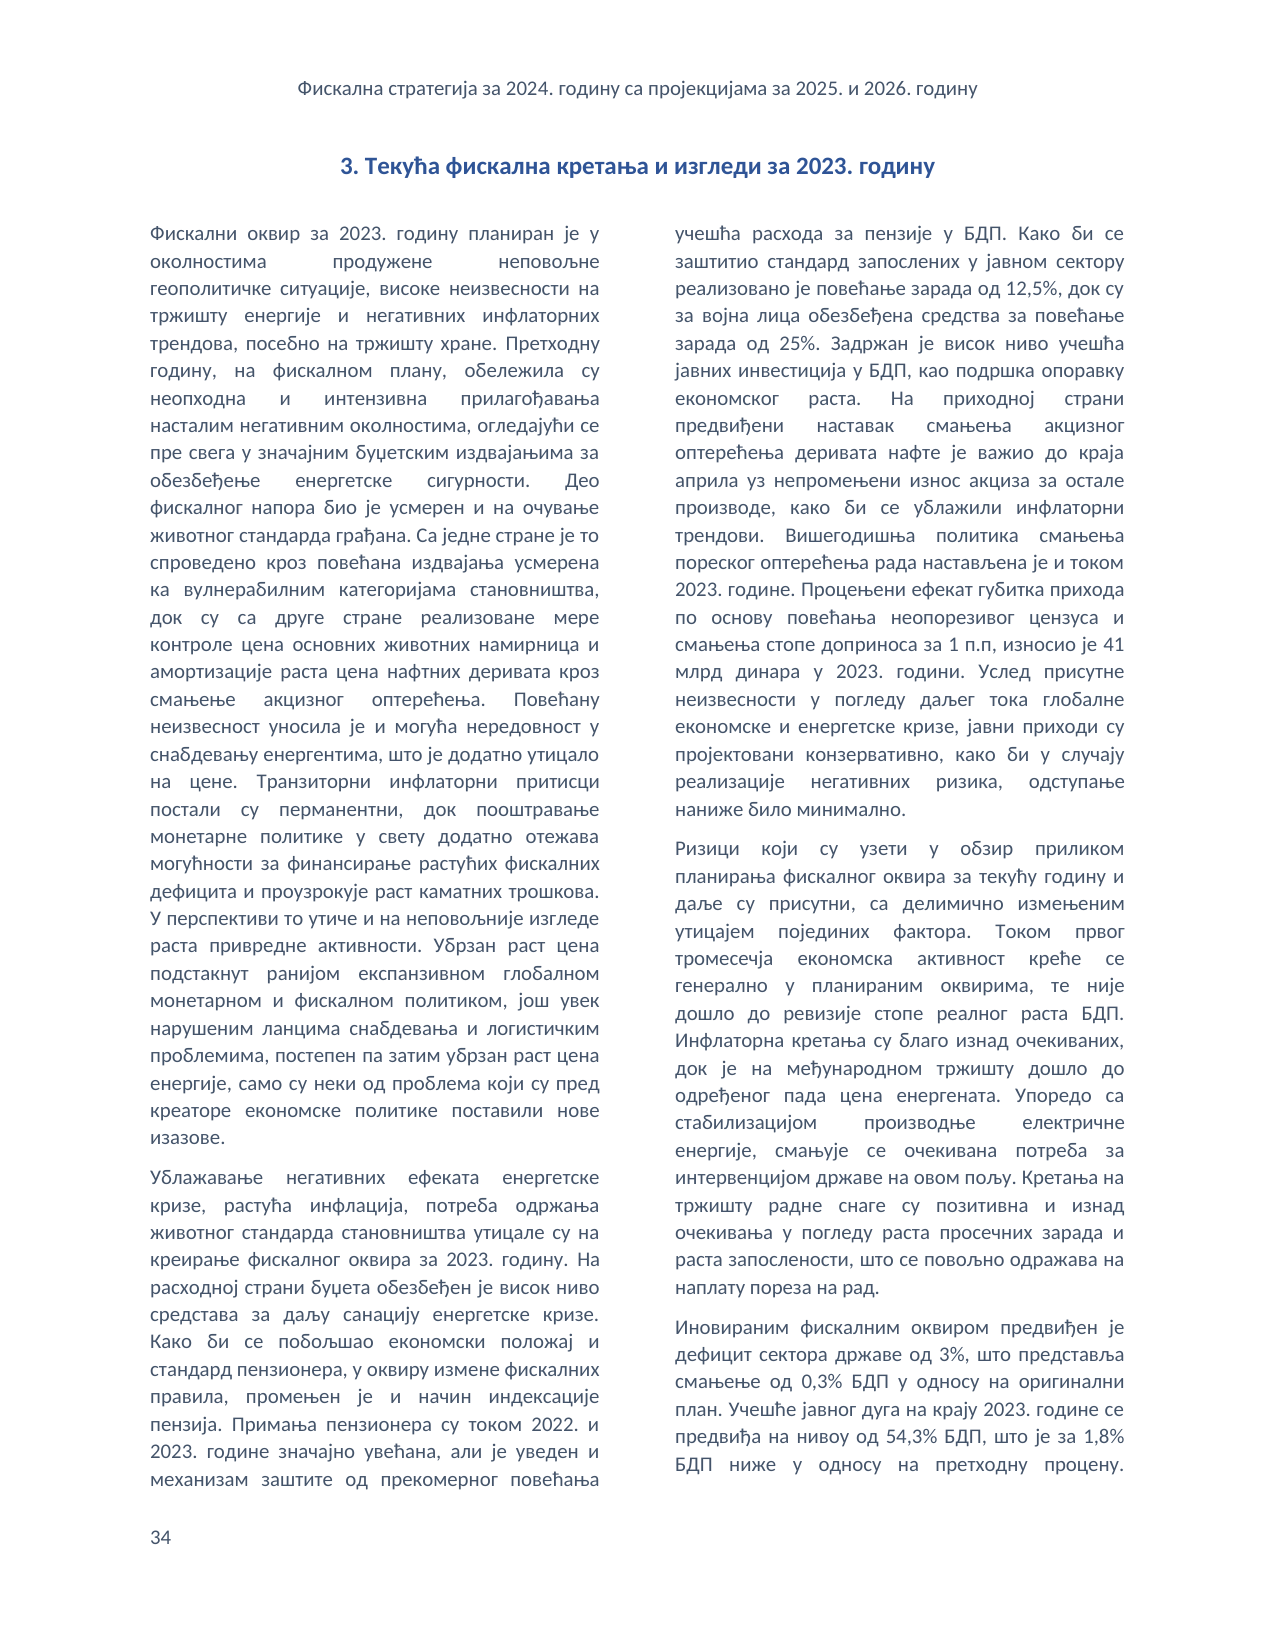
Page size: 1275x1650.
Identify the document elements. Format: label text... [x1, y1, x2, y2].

text Ризици који су узети у обзир приликом планирања фискалног оквира за текућу годину и даље су присутни, са делимично измењеним утицајем појединих фактора. Током првог тромесечја економска активност креће се генерално у планираним оквирима, те није дошло до ревизије стопе реалног раста БДП. Инфлаторна кретања су благо изнад очекиваних, док је на међународном тржишту дошло до одређеног пада цена енергената. Упоредо са стабилизацијом производње електричне енергије, смањује се очекивана потреба за интервенцијом државе на овом пољу. Кретања на тржишту радне снаге су позитивна и изнад очекивања у погледу раста просечних зарада и раста запослености, што се повољно одражава на наплату пореза на рад. [675, 836, 1125, 1299]
text Ублажавање негативних ефеката енергетске кризе, растућа инфлација, потреба одржања животног стандарда становништва утицале су на креирање фискалног оквира за 2023. годину. На расходној страни буџета обезбеђен je висок ниво средстава за даљу санацију енергетске кризе. Како би се побољшао економски положај и стандард пензионера, у оквиру измене фискалних правила, промењен је и начин индексације пензија. Примања пензионера су током 2022. и 2023. године значајно увећана, али је уведен и механизам заштите од прекомерног повећања учешћа расхода за пензије у БДП. Како би се заштитио стандард запослених у јавном сектору реализовано је повећање зарада од 12,5%, док су за војна лица обезбеђена средства за повећање зарада од 25%. Задржан је висок ниво учешћа јавних инвестиција у БДП, као подршка опоравку економског раста. На приходној страни предвиђени наставак смањења акцизног оптерећења деривата нафте је важио до краја априла уз непромењени износ акциза за остале производе, како би се ублажили инфлаторни трендови. Вишегодишња политика смањења пореског оптерећења рада настављена је и током 2023. године. Процењени ефекат губитка прихода по основу повећања неопорезивог цензуса и смањења стопе доприноса за 1 п.п, износио је 41 млрд динара у 2023. години. Услед присутне неизвесности у погледу даљег тока глобалне економске и енергетске кризе, јавни приходи су пројектовани конзервативно, како би у случају реализације негативних ризика, одступање наниже било минимално. [150, 1164, 600, 1491]
text 3. Текућа фискална кретања и изгледи за 2023. годину [150, 150, 1125, 181]
text Ублажавање негативних ефеката енергетске кризе, растућа инфлација, потреба одржања животног стандарда становништва утицале су на креирање фискалног оквира за 2023. годину. На расходној страни буџета обезбеђен je висок ниво средстава за даљу санацију енергетске кризе. Како би се побољшао економски положај и стандард пензионера, у оквиру измене фискалних правила, промењен је и начин индексације пензија. Примања пензионера су током 2022. и 2023. године значајно увећана, али је уведен и механизам заштите од прекомерног повећања учешћа расхода за пензије у БДП. Како би се заштитио стандард запослених у јавном сектору реализовано је повећање зарада од 12,5%, док су за војна лица обезбеђена средства за повећање зарада од 25%. Задржан је висок ниво учешћа јавних инвестиција у БДП, као подршка опоравку економског раста. На приходној страни предвиђени наставак смањења акцизног оптерећења деривата нафте је важио до краја априла уз непромењени износ акциза за остале производе, како би се ублажили инфлаторни трендови. Вишегодишња политика смањења пореског оптерећења рада настављена је и током 2023. године. Процењени ефекат губитка прихода по основу повећања неопорезивог цензуса и смањења стопе доприноса за 1 п.п, износио је 41 млрд динара у 2023. години. Услед присутне неизвесности у погледу даљег тока глобалне економске и енергетске кризе, јавни приходи су пројектовани конзервативно, како би у случају реализације негативних ризика, одступање наниже било минимално. [675, 220, 1125, 821]
text Фискални оквир за 2023. годину планиран је у околностима продужене неповољне геополитичке ситуације, високе неизвесности на тржишту енергије и негативних инфлаторних трендова, посебно на тржишту хране. Претходну годину, на фискалном плану, обележила су неопходна и интензивна прилагођавања насталим негативним околностима, огледајући се пре свега у значајним буџетским издвајањима за обезбеђење енергетске сигурности. Део фискалног напора био је усмерен и на очување животног стандарда грађана. Са једне стране је то спроведено кроз повећана издвајања усмерена ка вулнерабилним категоријама становништва, док су са друге стране реализоване мере контроле цена основних животних намирница и амортизације раста цена нафтних деривата кроз смањење акцизног оптерећења. Повећану неизвесност уносила је и могућа нередовност у снабдевању енергентима, што је додатно утицало на цене. Транзиторни инфлаторни притисци постали су перманентни, док пооштравање монетарне политике у свету додатно отежава могућности за финансирање растућих фискалних дефицита и проузрокује раст каматних трошкова. У перспективи то утиче и на неповољније изгледе раста привредне активности. Убрзан раст цена подстакнут ранијом експанзивном глобалном монетарном и фискалном политиком, још увек нарушеним ланцима снабдевања и логистичким проблемима, постепен па затим убрзан раст цена енергије, само су неки од проблема који су пред креаторе економске политике поставили нове изазове. [150, 220, 600, 1150]
